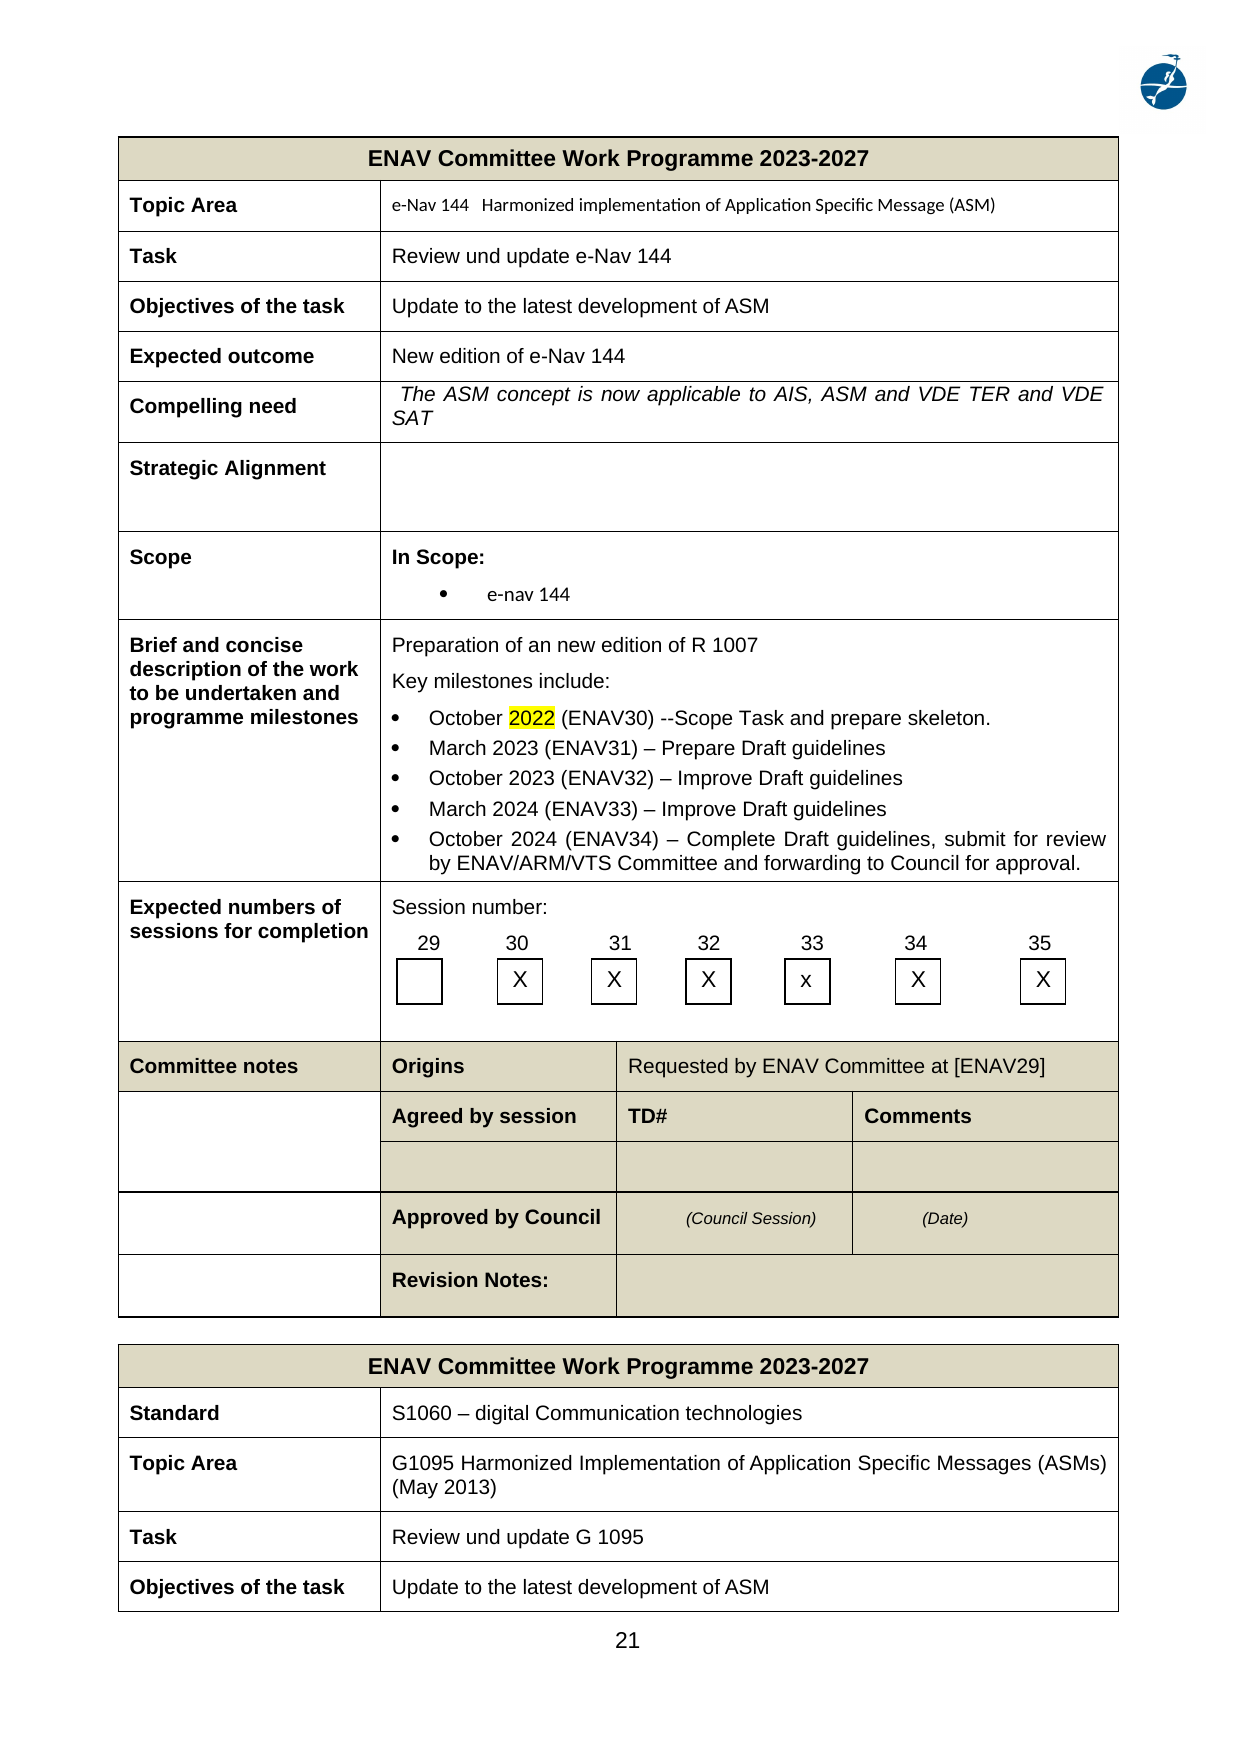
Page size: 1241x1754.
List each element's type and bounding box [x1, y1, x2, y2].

table_cell [381, 1142, 616, 1191]
table_cell [853, 1092, 1118, 1141]
table_cell [119, 1193, 380, 1254]
table_cell [853, 1193, 1118, 1254]
table_cell [617, 1255, 1118, 1316]
table_cell [119, 332, 380, 381]
table_cell [119, 1562, 380, 1611]
table_cell [381, 1512, 1118, 1561]
table_cell [119, 1042, 380, 1091]
table_cell [119, 1438, 380, 1511]
table_cell [381, 1562, 1118, 1611]
table_cell [119, 882, 380, 1041]
table_cell [119, 443, 380, 531]
table_cell [381, 232, 1118, 281]
table_cell [119, 620, 380, 881]
table_cell [119, 1388, 380, 1437]
table_cell [381, 332, 1118, 381]
table_cell [381, 282, 1118, 331]
table_cell [381, 181, 1118, 231]
table_cell [381, 620, 1118, 881]
table_cell [119, 382, 380, 442]
table_cell [381, 382, 1118, 442]
table_cell [119, 282, 380, 331]
table_cell [617, 1092, 852, 1141]
table_cell [119, 181, 380, 231]
table_cell [853, 1142, 1118, 1191]
picture [1118, 46, 1207, 134]
table_cell [381, 1042, 616, 1091]
table_cell [381, 1388, 1118, 1437]
table_cell [381, 532, 1118, 619]
table_cell [381, 1193, 616, 1254]
table_cell [381, 1255, 616, 1316]
table_cell [381, 1438, 1118, 1511]
table_header [119, 1345, 1118, 1387]
table_cell [381, 882, 1118, 1041]
table_cell [119, 1512, 380, 1561]
table_cell [617, 1193, 852, 1254]
table_header [119, 138, 1118, 180]
table_cell [119, 232, 380, 281]
table_cell [381, 1092, 616, 1141]
table_cell [617, 1142, 852, 1191]
table_cell [119, 1092, 380, 1191]
table_cell [119, 1255, 380, 1316]
table_cell [381, 443, 1118, 531]
table_cell [617, 1042, 1118, 1091]
table_cell [119, 532, 380, 619]
